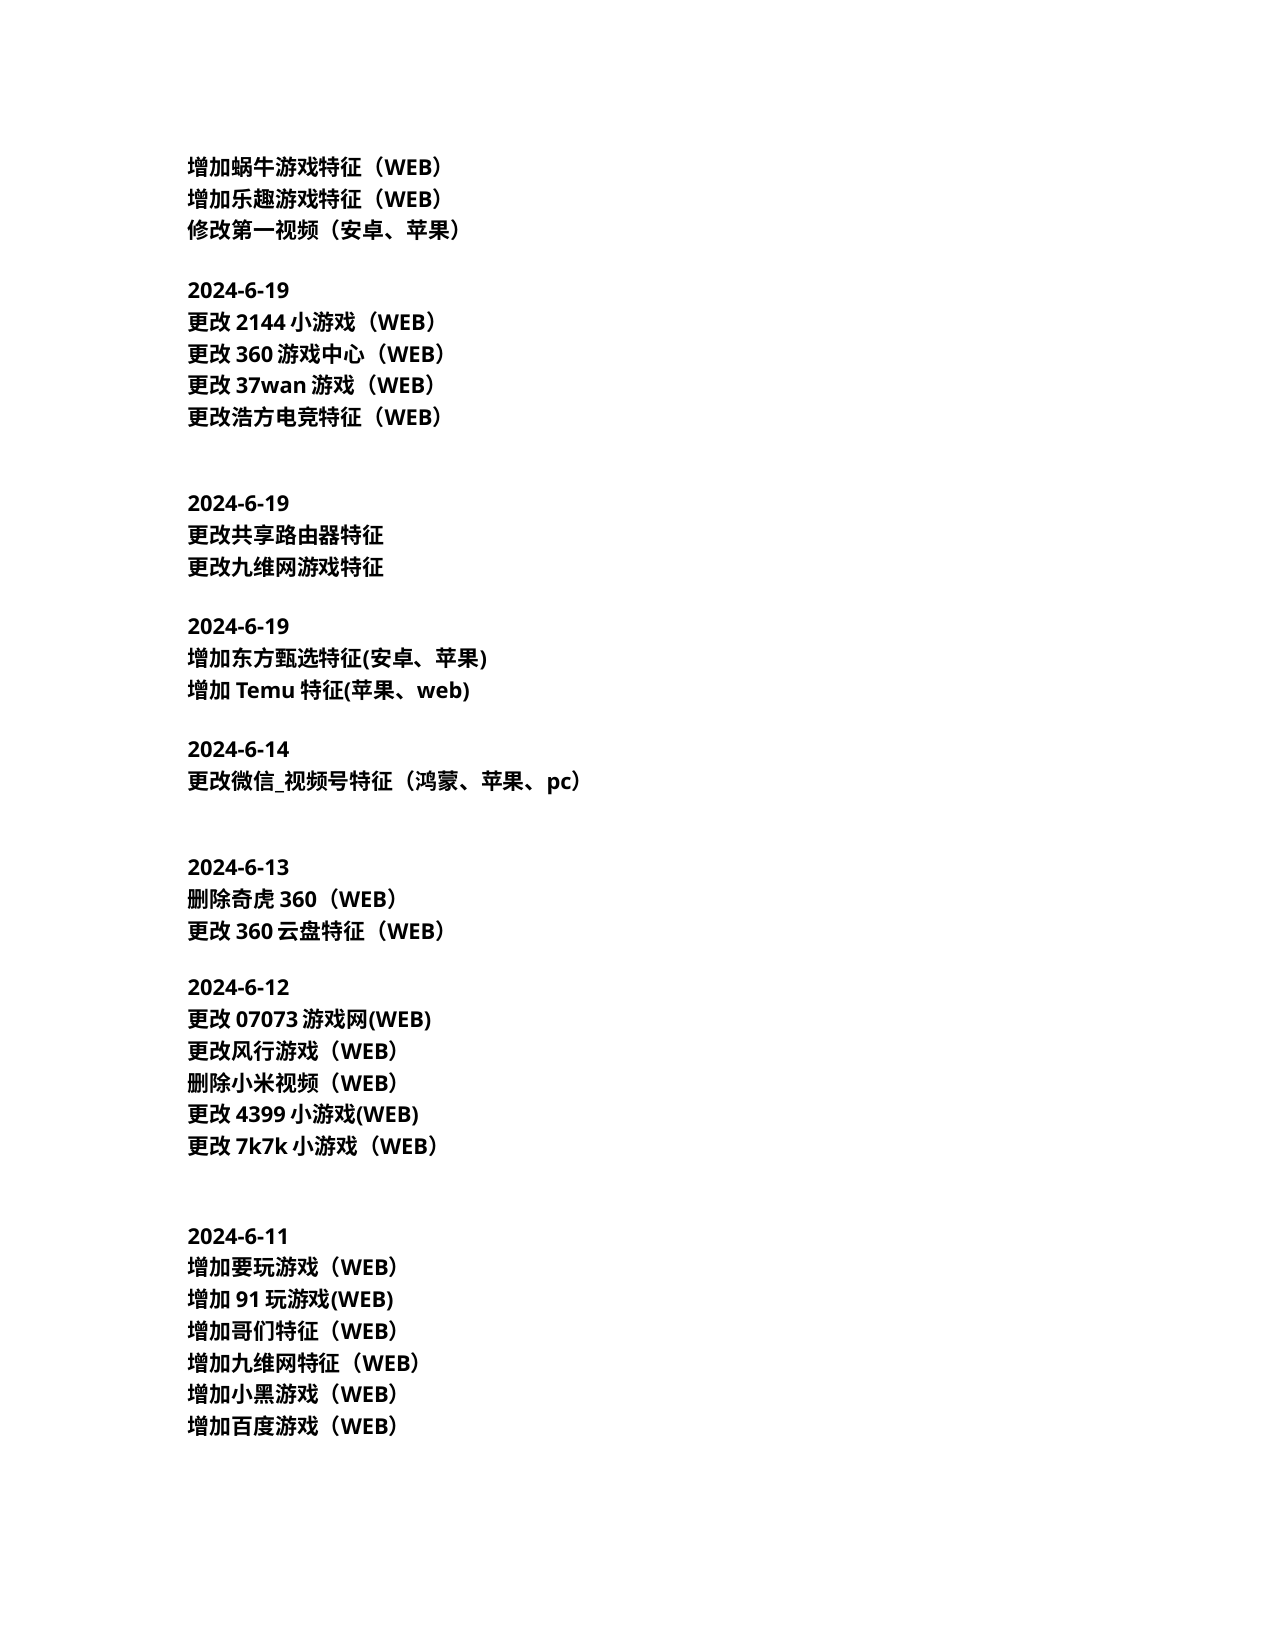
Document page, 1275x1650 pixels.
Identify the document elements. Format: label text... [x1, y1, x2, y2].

text 增加91玩游戏(WEB) [187, 1282, 1087, 1314]
text 更改360游戏中心（WEB） [187, 337, 1087, 368]
text 增加九维网特征（WEB） [187, 1346, 1087, 1377]
text 2024-6-19 [187, 275, 1087, 305]
text 2024-6-13 [187, 852, 1087, 882]
text 删除奇虎360（WEB） [187, 882, 1087, 914]
text 更改九维网游戏特征 [187, 550, 1087, 581]
text 2024-6-11 [187, 1221, 1087, 1250]
text 增加哥们特征（WEB） [187, 1314, 1087, 1346]
text 2024-6-19 [187, 488, 1087, 518]
text 删除小米视频（WEB） [187, 1066, 1087, 1097]
text 增加乐趣游戏特征（WEB） [187, 182, 1087, 213]
text 2024-6-19 [187, 611, 1087, 641]
text 2024-6-14 [187, 734, 1087, 764]
text 增加小黑游戏（WEB） [187, 1377, 1087, 1409]
text 更改7k7k小游戏（WEB） [187, 1129, 1087, 1161]
text 增加百度游戏（WEB） [187, 1409, 1087, 1441]
text 更改浩方电竞特征（WEB） [187, 400, 1087, 432]
text 更改风行游戏（WEB） [187, 1034, 1087, 1066]
text 更改微信_视频号特征（鸿蒙、苹果、pc） [187, 764, 1087, 796]
text 修改第一视频（安卓、苹果） [187, 213, 1087, 245]
text 更改07073游戏网(WEB) [187, 1002, 1087, 1034]
text 增加Temu特征(苹果、web) [187, 673, 1087, 704]
text 增加东方甄选特征(安卓、苹果) [187, 641, 1087, 673]
text 增加要玩游戏（WEB） [187, 1250, 1087, 1282]
text 更改360云盘特征（WEB） [187, 914, 1087, 946]
text 更改共享路由器特征 [187, 518, 1087, 550]
text 更改2144小游戏（WEB） [187, 305, 1087, 337]
text 更改37wan游戏（WEB） [187, 368, 1087, 400]
text 增加蜗牛游戏特征（WEB） [187, 150, 1087, 182]
text 2024-6-12 [187, 972, 1087, 1002]
text 更改4399小游戏(WEB) [187, 1097, 1087, 1129]
